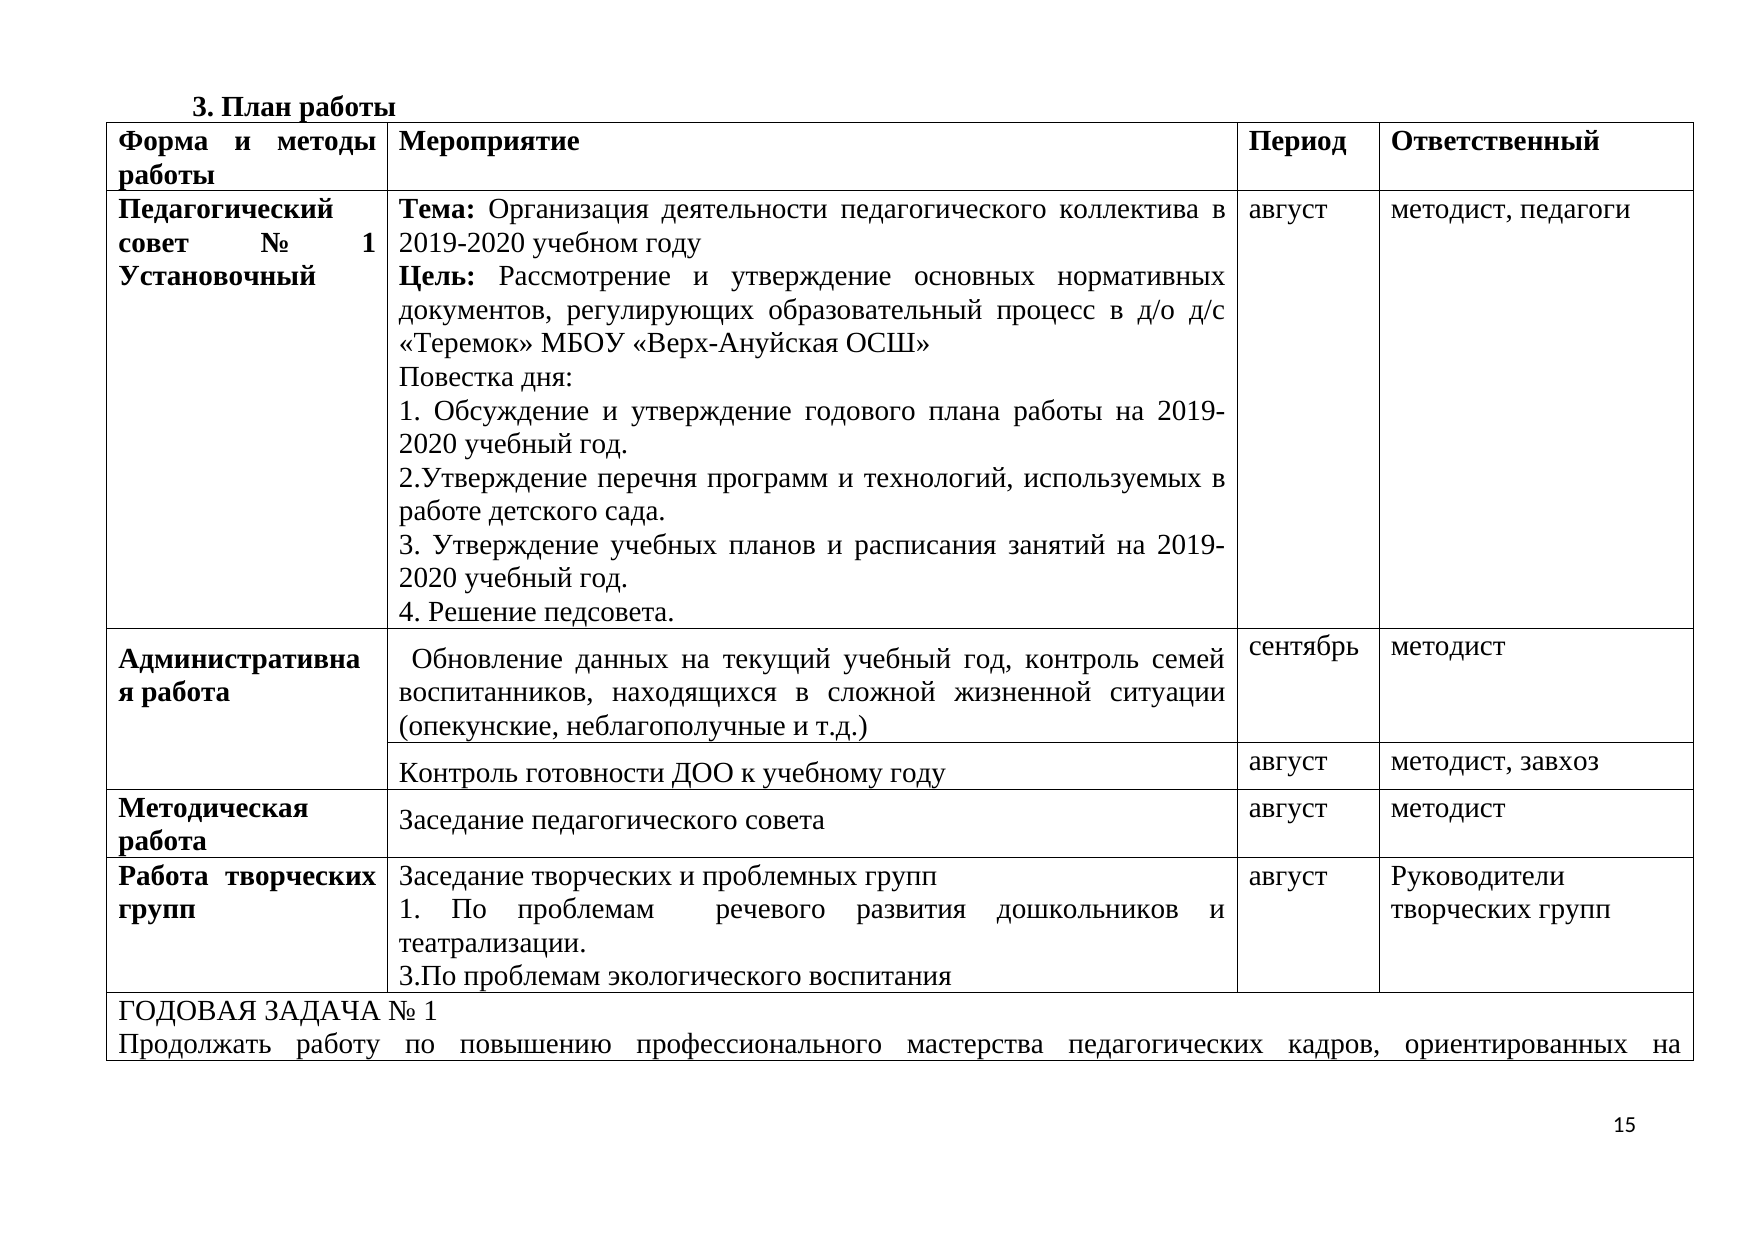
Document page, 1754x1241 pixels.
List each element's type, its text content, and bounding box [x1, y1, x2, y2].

table_cell методист, педагоги [1380, 191, 1693, 627]
table_cell сентябрь [1238, 629, 1379, 742]
table_cell август [1238, 191, 1379, 627]
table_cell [107, 993, 1693, 1060]
table_cell Педагогический совет № 1 Установочный [107, 191, 387, 627]
table_cell Контроль готовности ДОО к учебному году [388, 743, 1237, 789]
table_header Период [1238, 123, 1379, 190]
table_cell Обновление данных на текущий учебный год, контроль семей воспитанников, находящихся в сложной жизненной ситуации (опекунские, неблагополучные и т.д.) [388, 629, 1237, 742]
table_header Форма и методы работы [107, 123, 387, 190]
table_cell методист, завхоз [1380, 743, 1693, 789]
table_cell методист [1380, 790, 1693, 857]
table_cell Заседание педагогического совета [388, 790, 1237, 857]
table_header Ответственный [1380, 123, 1693, 190]
table_header Мероприятие [388, 123, 1237, 190]
text 3. План работы [118, 89, 1636, 122]
table_cell Работа творческих групп [107, 858, 387, 992]
table_cell Тема: Организация деятельности педагогического коллектива в 2019-2020 учебном году Цель: Рассмотрение и утверждение основных нормативных документов, регулирующих образовательный процесс в д/о д/с «Теремок» МБОУ «Верх-Ануйская ОСШ» Повестка дня: 1. Обсуждение и утверждение годового плана работы на 2019-2020 учебный год. 2.Утверждение перечня программ и технологий, используемых в работе детского сада. 3. Утверждение учебных планов и расписания занятий на 2019-2020 учебный год. 4. Решение педсовета. [388, 191, 1237, 627]
table_cell август [1238, 743, 1379, 789]
table_cell Руководители творческих групп [1380, 858, 1693, 992]
table_cell август [1238, 858, 1379, 992]
table_cell Заседание творческих и проблемных групп 1. По проблемам речевого развития дошкольников и театрализации. 3.По проблемам экологического воспитания [388, 858, 1237, 992]
table_cell Административная работа [107, 629, 387, 789]
table_cell август [1238, 790, 1379, 857]
table_cell Методическая работа [107, 790, 387, 857]
table_cell методист [1380, 629, 1693, 742]
